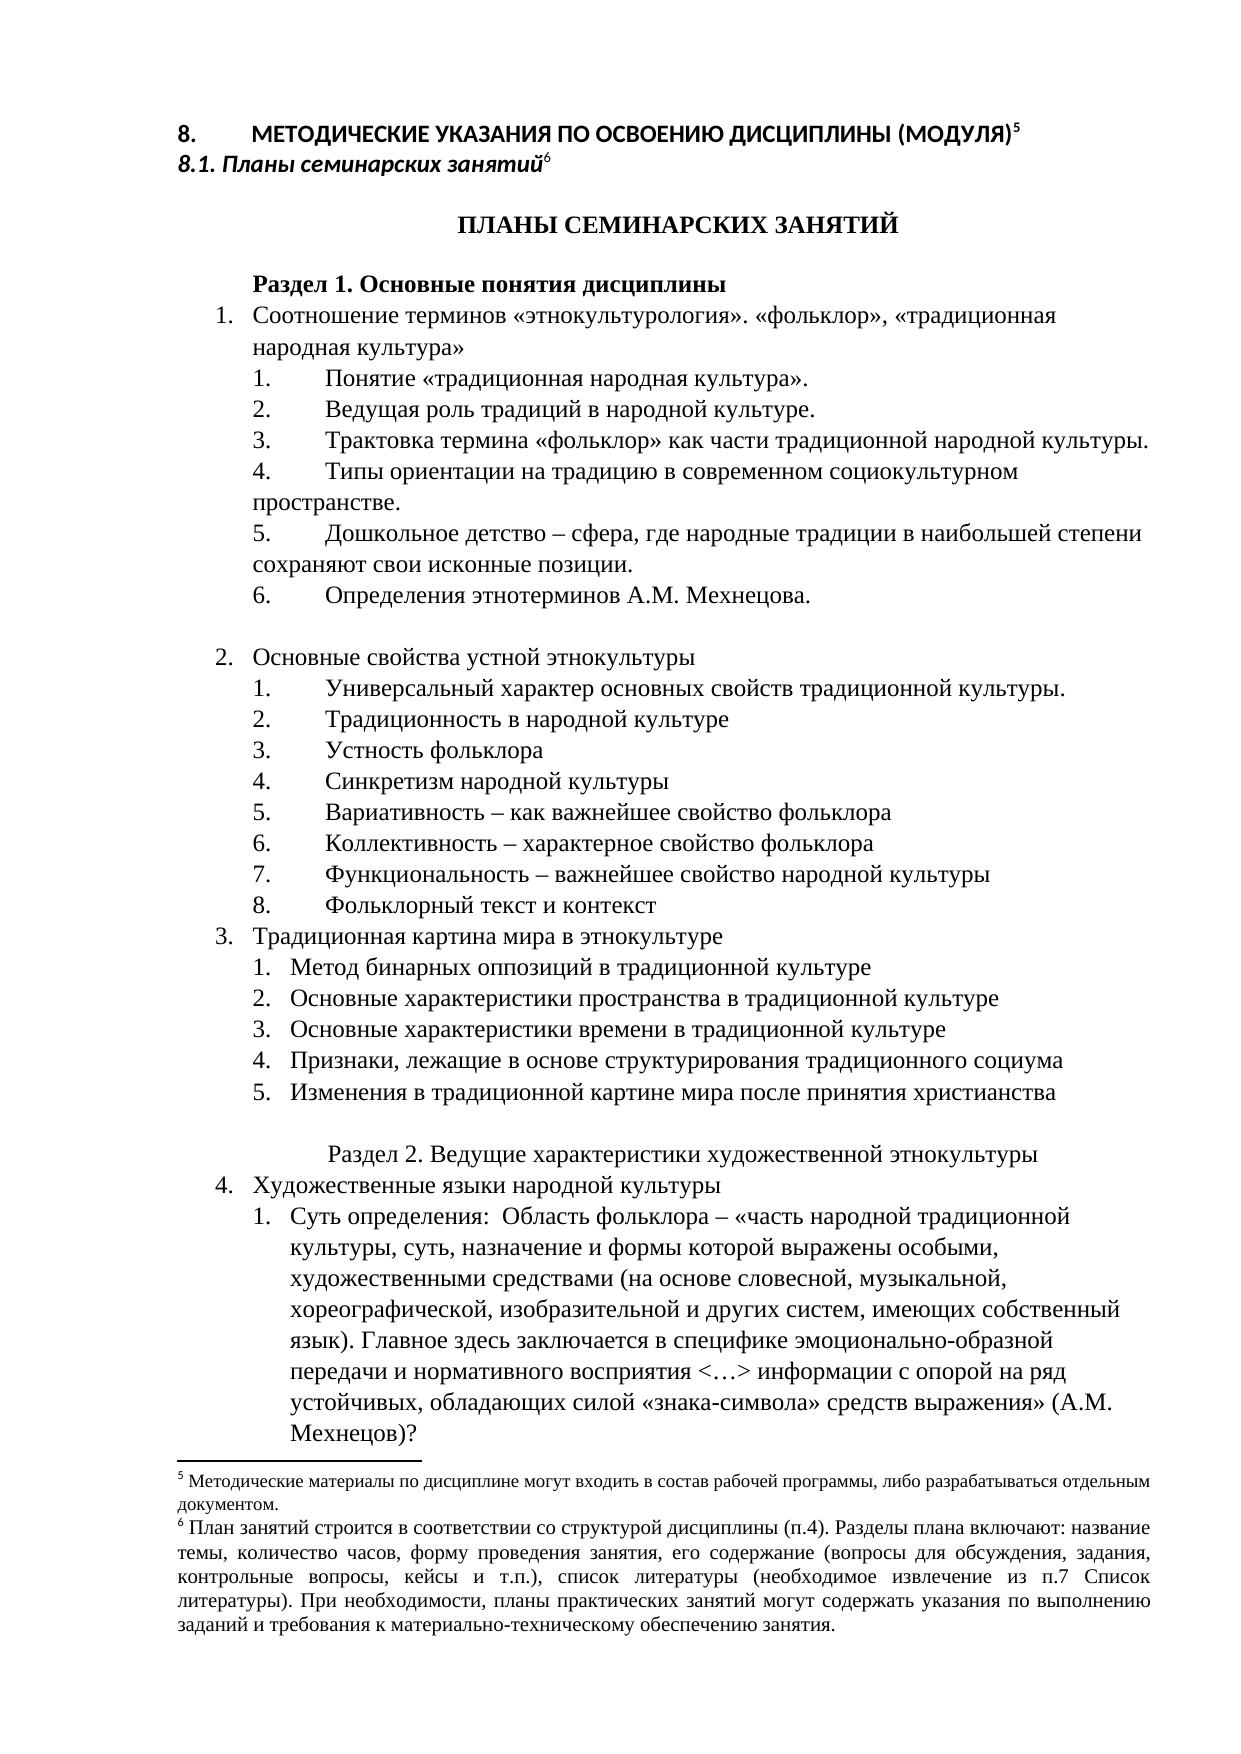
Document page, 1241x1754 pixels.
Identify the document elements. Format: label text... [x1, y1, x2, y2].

list 3. Устность фольклора [252, 735, 1152, 764]
list 6. Коллективность – характерное свойство фольклора [252, 828, 1152, 857]
list Изменения в традиционной картине мира после принятия христианства [252, 1077, 1152, 1105]
list Основные характеристики пространства в традиционной культуре [252, 983, 1152, 1012]
list 6. Определения этнотерминов А.М. Мехнецова. [252, 580, 1152, 609]
list 5. Дошкольное детство – сфера, где народные традиции в наибольшей степени сохраняют свои исконные позиции. [252, 518, 1152, 578]
list 1. Понятие «традиционная народная культура». [252, 363, 1152, 391]
list Раздел 2. Ведущие характеристики художественной этнокультуры [327, 1139, 1152, 1167]
list 5. Вариативность – как важнейшее свойство фольклора [252, 797, 1152, 826]
list Суть определения: Область фольклора – «часть народной традиционной культуры, суть, назначение и формы которой выражены особыми, художественными средствами (на основе словесной, музыкальной, хореографической, изобразительной и других систем, имеющих собственный язык). Главное здесь заключается в специфике эмоционально-образной передачи и нормативного восприятия <…> информации с опорой на ряд устойчивых, обладающих силой «знака-символа» средств выражения» (А.М. Мехнецов)? [252, 1201, 1152, 1447]
list 1. Универсальный характер основных свойств традиционной культуры. [252, 673, 1152, 702]
text 8.1. Планы семинарских занятий [177, 149, 1152, 179]
list 2. Традиционность в народной культуре [252, 704, 1152, 733]
list Традиционная картина мира в этнокультуре [215, 921, 1152, 950]
list Раздел 1. Основные понятия дисциплины [252, 269, 1152, 298]
list 4. Синкретизм народной культуры [252, 766, 1152, 795]
list Основные характеристики времени в традиционной культуре [252, 1014, 1152, 1043]
text 8. МЕТОДИЧЕСКИЕ УКАЗАНИЯ ПО ОСВОЕНИЮ ДИСЦИПЛИНЫ (МОДУЛЯ) [177, 118, 1152, 149]
list Метод бинарных оппозиций в традиционной культуре [252, 952, 1152, 981]
list 2. Ведущая роль традиций в народной культуре. [252, 394, 1152, 422]
list Соотношение терминов «этнокультурология». «фольклор», «традиционная народная культура» [215, 301, 1152, 360]
text ПЛАНЫ СЕМИНАРСКИХ ЗАНЯТИЙ [457, 210, 1116, 238]
list 3. Трактовка термина «фольклор» как части традиционной народной культуры. [252, 425, 1152, 453]
list 7. Функциональность – важнейшее свойство народной культуры [252, 859, 1152, 888]
list 4. Типы ориентации на традицию в современном социокультурном пространстве. [252, 456, 1152, 516]
list Художественные языки народной культуры [215, 1170, 1152, 1198]
list Основные свойства устной этнокультуры [215, 642, 1152, 671]
list 8. Фольклорный текст и контекст [252, 890, 1152, 919]
list Признаки, лежащие в основе структурирования традиционного социума [252, 1046, 1152, 1074]
